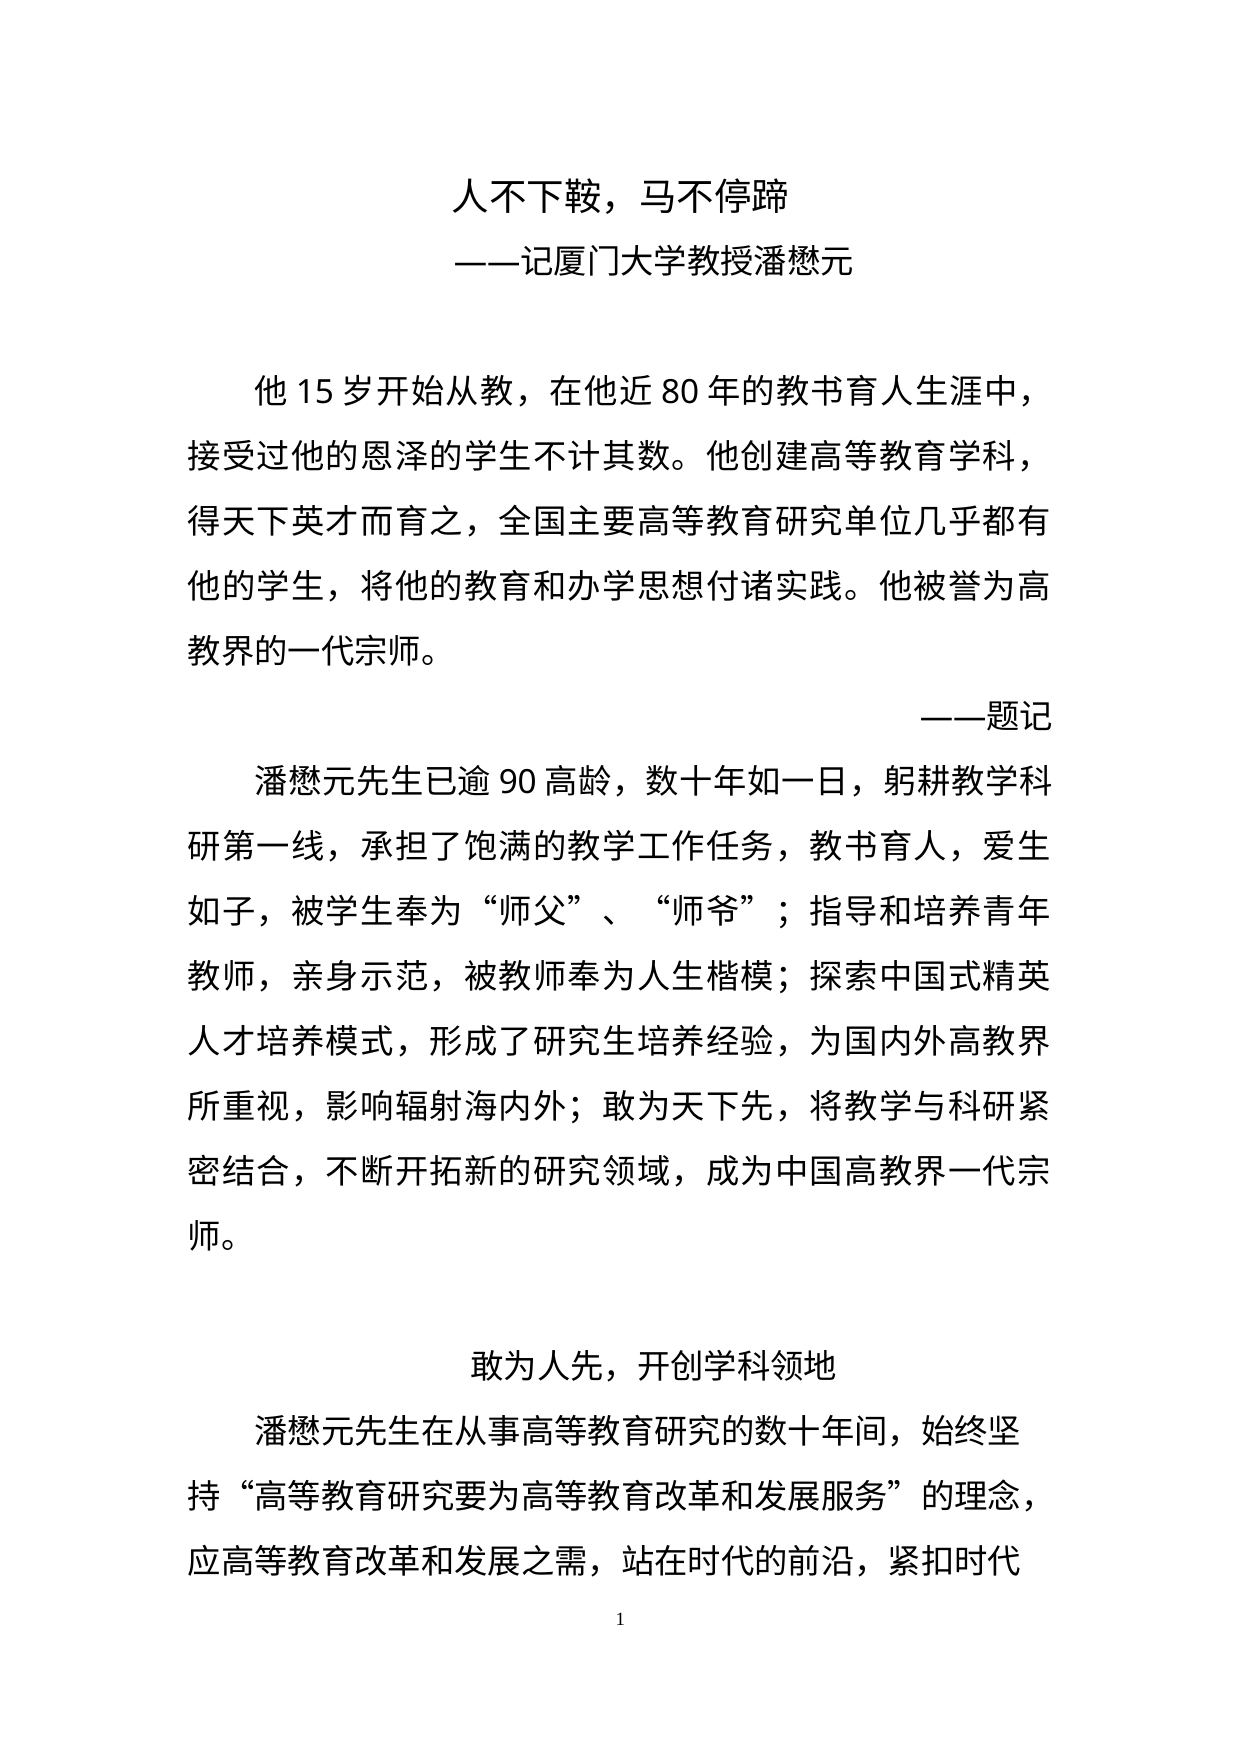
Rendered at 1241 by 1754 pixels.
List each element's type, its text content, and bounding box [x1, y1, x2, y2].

text 他15岁开始从教，在他近80年的教书育人生涯中，接受过他的恩泽的学生不计其数。他创建高等教育学科，得天下英才而育之，全国主要高等教育研究单位几乎都有他的学生，将他的教育和办学思想付诸实践。他被誉为高教界的一代宗师。 [187, 357, 1053, 682]
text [187, 1397, 1053, 1592]
text 敢为人先，开创学科领地 [187, 1332, 1053, 1397]
text 人不下鞍，马不停蹄 [187, 162, 1053, 227]
text ——题记 [187, 682, 1053, 747]
text ——记厦门大学教授潘懋元 [187, 227, 1053, 292]
text 先生已逾90高龄，数十年如一日，躬耕教学科研第一线，承担了饱满的教学工作任务，教书育人，爱生如子，被学生奉为“师父”、“师爷”；指导和培养青年教师，亲身示范，被教师奉为人生楷模；探索中国式精英人才培养模式，形成了研究生培养经验，为国内外高教界所重视，影响辐射海内外；敢为天下先，将教学与科研紧密结合，不断开拓新的研究领域，成为中国高教界一代宗师。 [187, 747, 1053, 1267]
